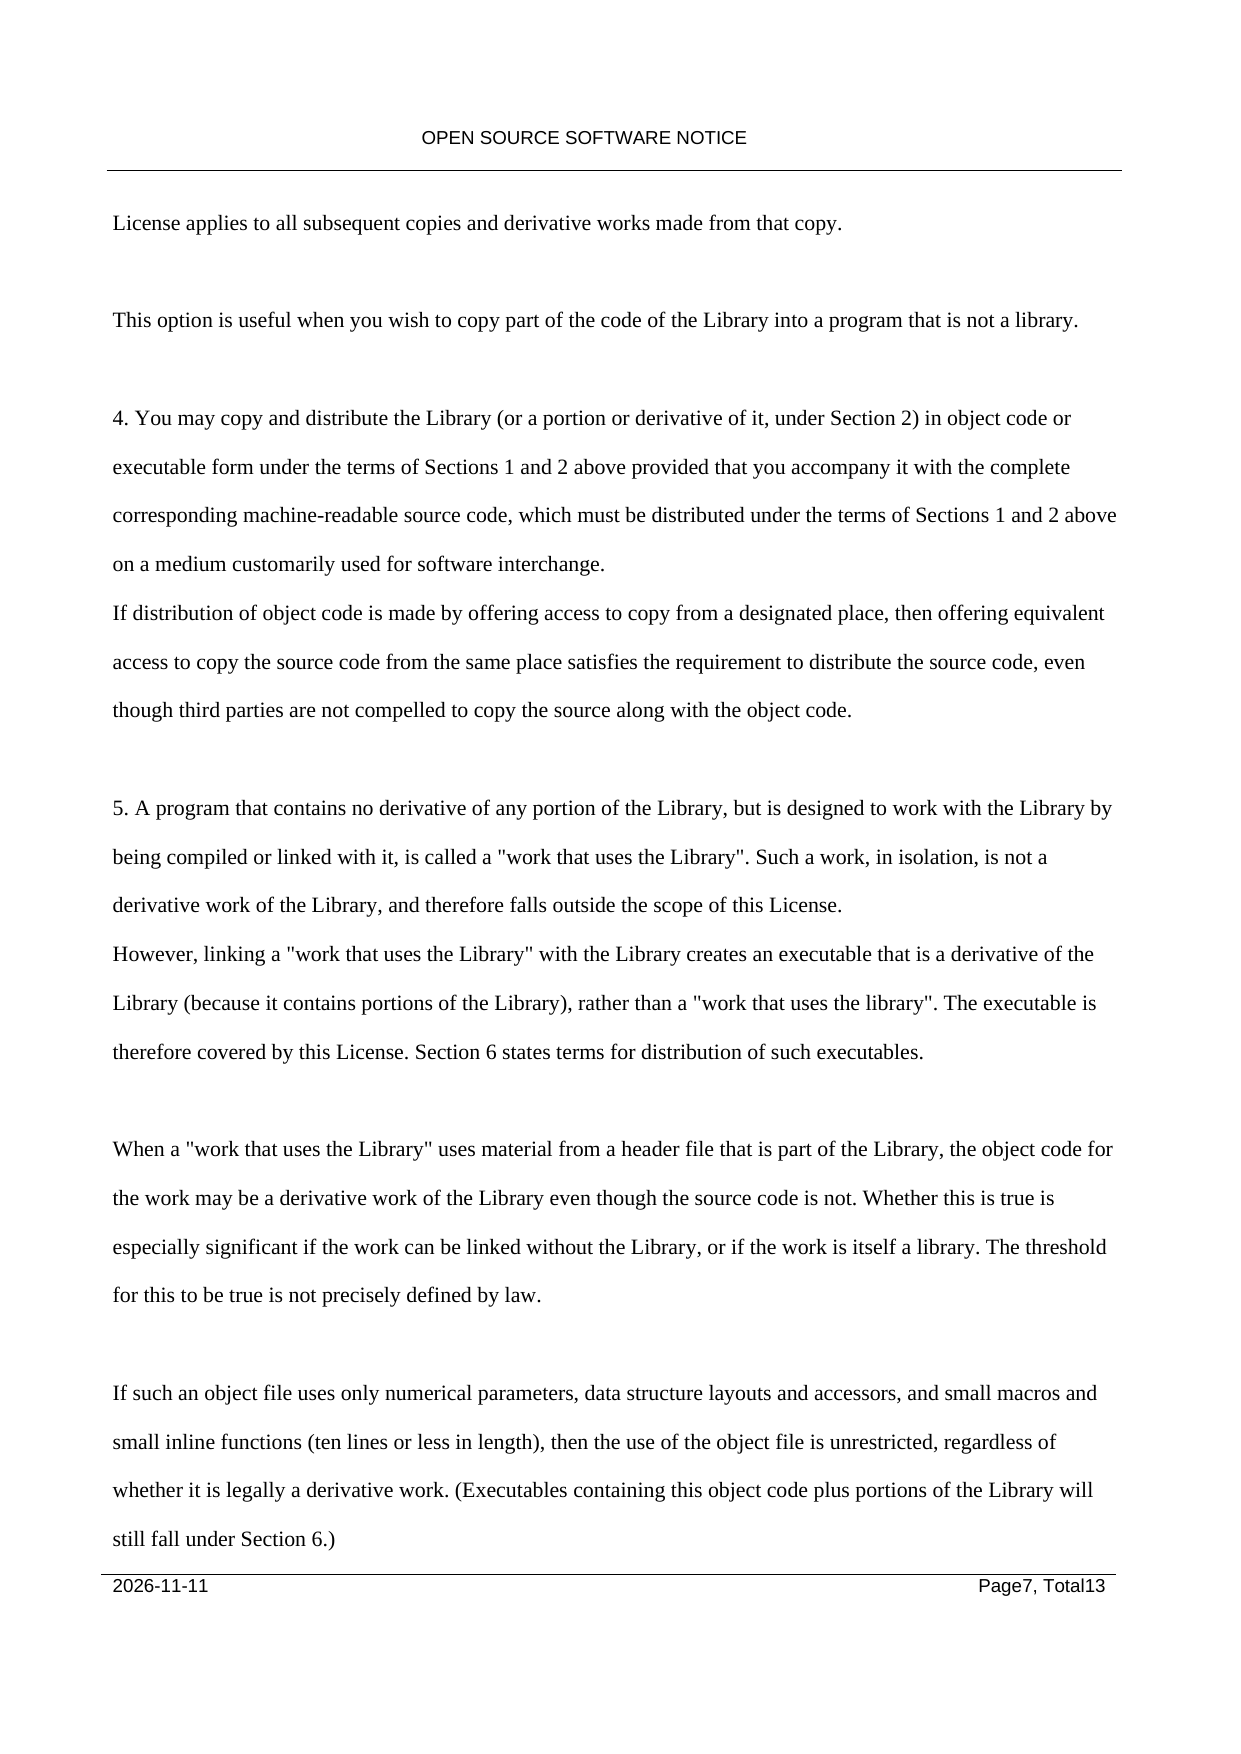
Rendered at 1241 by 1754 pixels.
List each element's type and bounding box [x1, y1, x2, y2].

text [112, 206, 1128, 1555]
